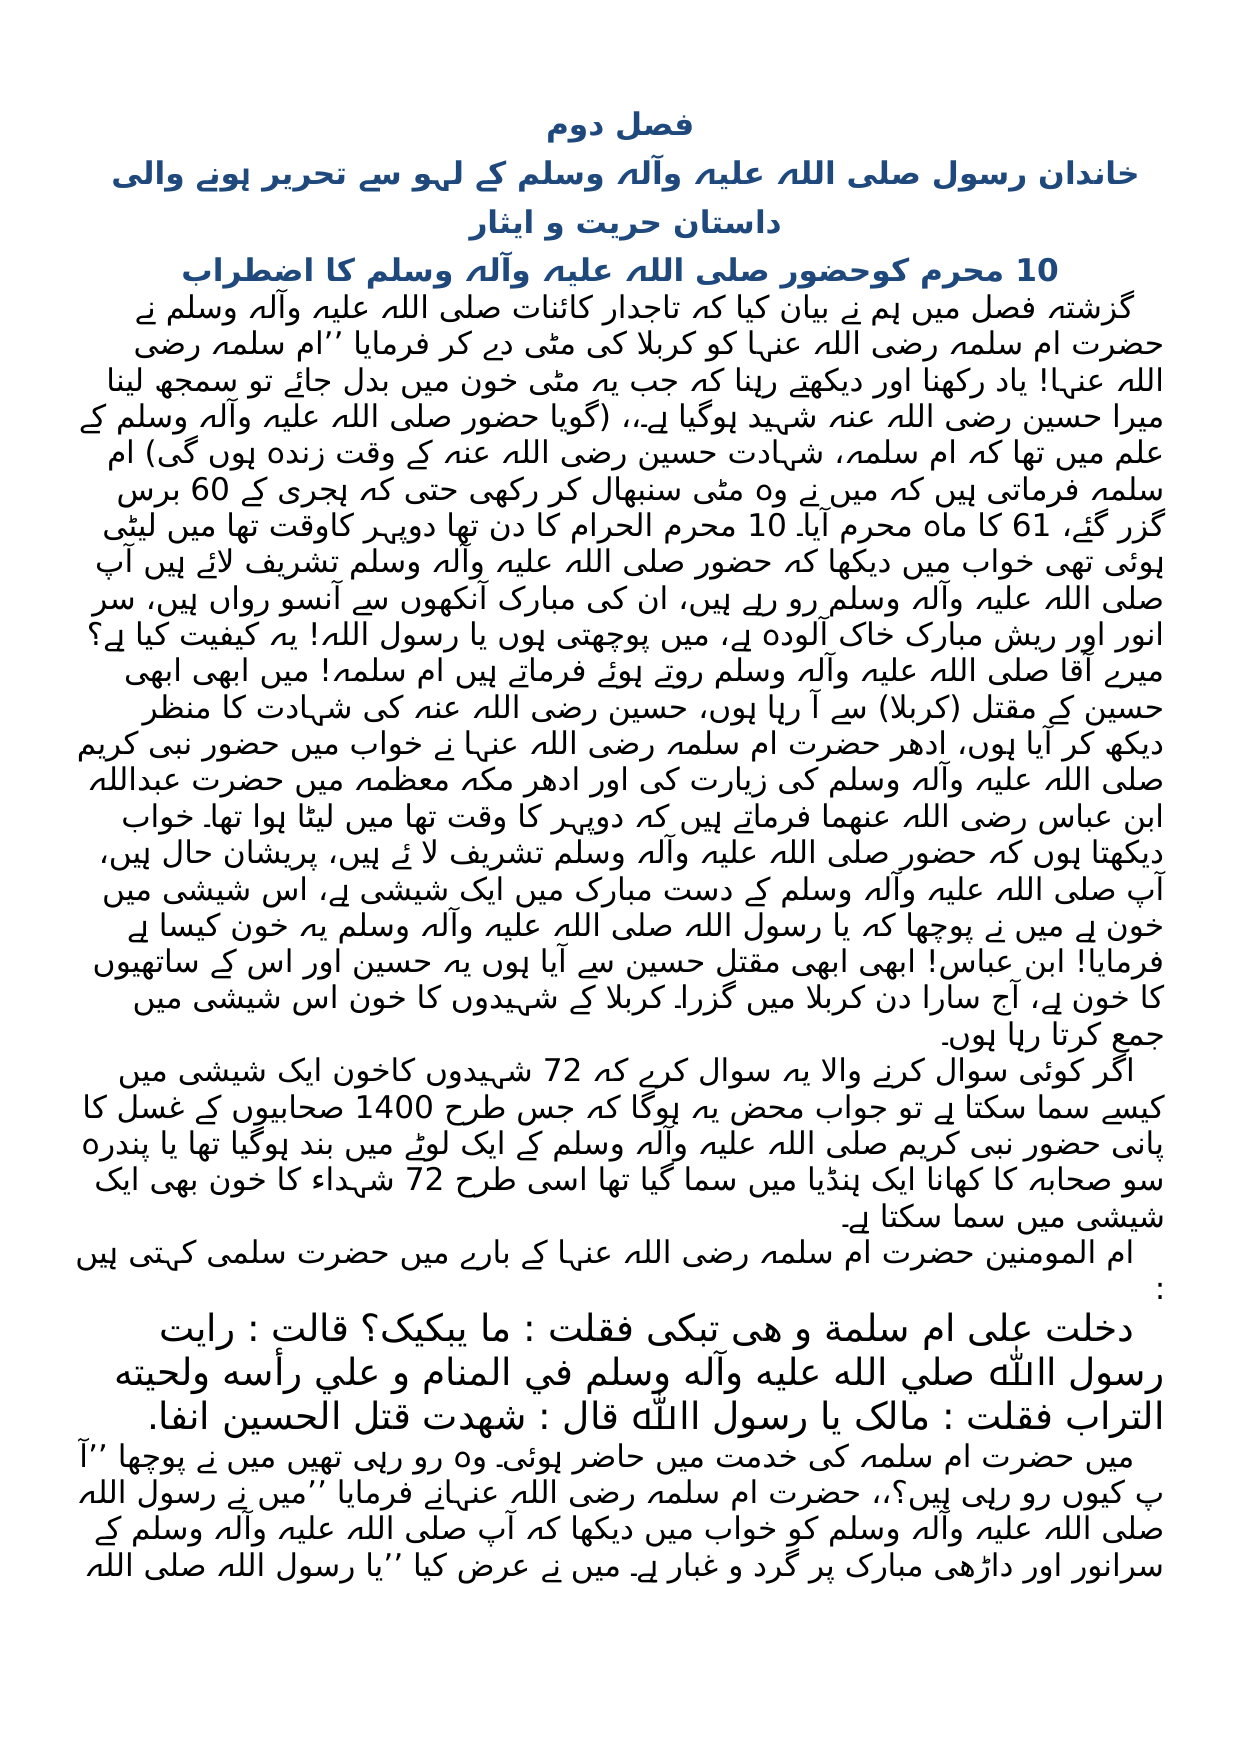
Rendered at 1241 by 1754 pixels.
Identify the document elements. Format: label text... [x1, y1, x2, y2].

text ام المومنین حضرت ام سلمہ رضی اللہ عنہا کے بارے میں حضرت سلمی کہتی ہیں : [75, 1234, 1165, 1307]
text دخلت علی ام سلمة و هی تبکی فقلت : ما يبکيک؟ قالت : رايت رسول اﷲ صلي الله عليه وآله وسلم في المنام و علي رأسه ولحيته التراب فقلت : مالک يا رسول اﷲ قال : شهدت قتل الحسين انفا. [75, 1307, 1165, 1438]
subtitle خاندان رسول صلی اللہ علیہ وآلہ وسلم کے لہو سے تحریر ہونے والی [75, 155, 1165, 191]
text گزشتہ فصل میں ہم نے بیان کیا کہ تاجدار کائنات صلی اللہ علیہ وآلہ وسلم نے حضرت ام سلمہ رضی اللہ عنہا کو کربلا کی مٹی دے کر فرمایا ’’ام سلمہ رضی اللہ عنہا! یاد رکھنا اور دیکھتے رہنا کہ جب یہ مٹی خون میں بدل جائے تو سمجھ لینا میرا حسین رضی اللہ عنہ شہید ہوگیا ہے۔،، (گویا حضور صلی اللہ علیہ وآلہ وسلم کے علم میں تھا کہ ام سلمہ، شہادت حسین رضی اللہ عنہ کے وقت زندہ ہوں گی) ام سلمہ فرماتی ہیں کہ میں نے وہ مٹی سنبھال کر رکھی حتی کہ ہجری کے 60 برس گزر گئے، 61 کا ماہ محرم آیا۔ 10 محرم الحرام کا دن تھا دوپہر کاوقت تھا میں لیٹی ہوئی تھی خواب میں دیکھا کہ حضور صلی اللہ علیہ وآلہ وسلم تشریف لائے ہیں آپ صلی اللہ علیہ وآلہ وسلم رو رہے ہیں، ان کی مبارک آنکھوں سے آنسو رواں ہیں، سر انور اور ریش مبارک خاک آلودہ ہے، میں پوچھتی ہوں یا رسول اللہ! یہ کیفیت کیا ہے؟ میرے آقا صلی اللہ علیہ وآلہ وسلم روتے ہوئے فرماتے ہیں ام سلمہ! میں ابھی ابھی حسین کے مقتل (کربلا) سے آ رہا ہوں، حسین رضی اللہ عنہ کی شہادت کا منظر دیکھ کر آیا ہوں، ادھر حضرت ام سلمہ رضی اللہ عنہا نے خواب میں حضور نبی کریم صلی اللہ علیہ وآلہ وسلم کی زیارت کی اور ادھر مکہ معظمہ میں حضرت عبداللہ ابن عباس رضی اللہ عنھما فرماتے ہیں کہ دوپہر کا وقت تھا میں لیٹا ہوا تھا۔ خواب دیکھتا ہوں کہ حضور صلی اللہ علیہ وآلہ وسلم تشریف لا ئے ہیں، پریشان حال ہیں، آپ صلی اللہ علیہ وآلہ وسلم کے دست مبارک میں ایک شیشی ہے، اس شیشی میں خون ہے میں نے پوچھا کہ یا رسول اللہ صلی اللہ علیہ وآلہ وسلم یہ خون کیسا ہے فرمایا! ابن عباس! ابھی ابھی مقتل حسین سے آیا ہوں یہ حسین اور اس کے ساتھیوں کا خون ہے، آج سارا دن کربلا میں گزرا۔ کربلا کے شہیدوں کا خون اس شیشی میں جمع کرتا رہا ہوں۔ [75, 289, 1165, 1053]
text اگر کوئی سوال کرنے والا یہ سوال کرے کہ 72 شہیدوں کاخون ایک شیشی میں کیسے سما سکتا ہے تو جواب محض یہ ہوگا کہ جس طرح 1400 صحابیوں کے غسل کا پانی حضور نبی کریم صلی اللہ علیہ وآلہ وسلم کے ایک لوٹے میں بند ہوگیا تھا یا پندرہ سو صحابہ کا کھانا ایک ہنڈیا میں سما گیا تھا اسی طرح 72 شہداء کا خون بھی ایک شیشی میں سما سکتا ہے۔ [75, 1053, 1165, 1234]
subtitle 10 محرم کوحضور صلی اللہ علیہ وآلہ وسلم کا اضطراب [75, 253, 1165, 289]
subtitle داستان حریت و ایثار [75, 204, 1165, 240]
subtitle فصل دوم [75, 106, 1165, 143]
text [75, 1438, 1165, 1583]
